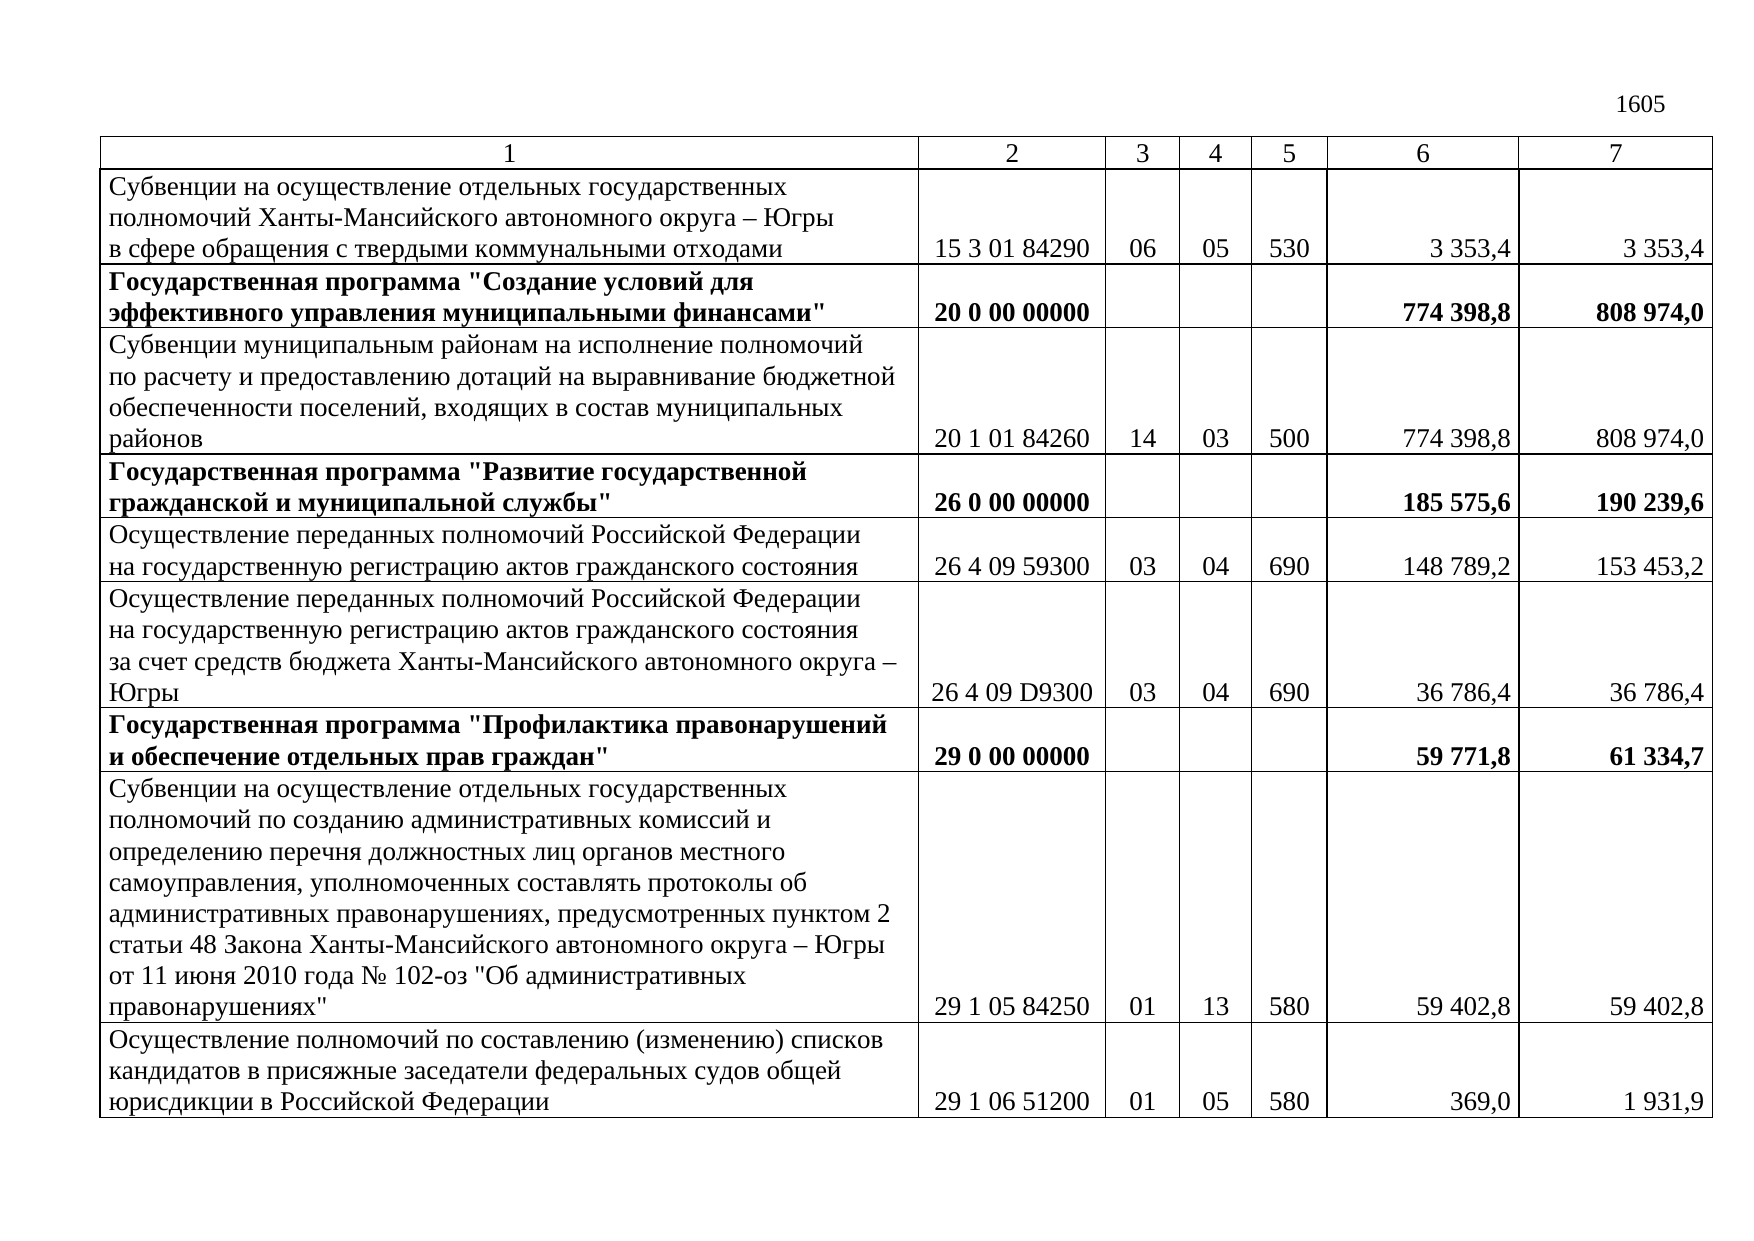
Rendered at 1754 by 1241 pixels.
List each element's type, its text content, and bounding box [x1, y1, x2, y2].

table_cell 690 [1252, 518, 1326, 581]
table_header 6 [1328, 137, 1518, 168]
table_cell 20 1 01 84260 [919, 328, 1105, 453]
table_cell 148 789,2 [1328, 518, 1518, 581]
table_cell Государственная программа "Развитие государственной гражданской и муниципальной службы" [101, 455, 918, 517]
table_cell 36 786,4 [1520, 582, 1712, 707]
table_cell 29 1 05 84250 [919, 772, 1105, 1021]
table_cell 26 4 09 D9300 [919, 582, 1105, 707]
table_cell 29 0 00 00000 [919, 708, 1105, 771]
table_cell 580 [1252, 1023, 1326, 1116]
table_cell 03 [1106, 518, 1179, 581]
table_cell 20 0 00 00000 [919, 265, 1105, 327]
table_cell 61 334,7 [1520, 708, 1712, 771]
table_cell 04 [1180, 582, 1251, 707]
table_cell [1180, 455, 1251, 517]
table_cell 690 [1252, 582, 1326, 707]
table_cell [1252, 265, 1326, 327]
table_cell [1252, 455, 1326, 517]
table_cell 05 [1180, 170, 1251, 263]
table_cell 05 [1180, 1023, 1251, 1116]
table_cell 29 1 06 51200 [919, 1023, 1105, 1116]
table_cell 369,0 [1328, 1023, 1518, 1116]
table_cell Субвенции муниципальным районам на исполнение полномочий по расчету и предоставлению дотаций на выравнивание бюджетной обеспеченности поселений, входящих в состав муниципальных районов [101, 328, 918, 453]
table_header 2 [919, 137, 1105, 168]
table_cell 190 239,6 [1520, 455, 1712, 517]
table_cell 3 353,4 [1328, 170, 1518, 263]
table_cell 03 [1180, 328, 1251, 453]
table_cell [1106, 455, 1179, 517]
table_header 3 [1106, 137, 1179, 168]
table_cell [1180, 265, 1251, 327]
table_cell 808 974,0 [1520, 328, 1712, 453]
table_cell 15 3 01 84290 [919, 170, 1105, 263]
table_cell 500 [1252, 328, 1326, 453]
table_cell Субвенции на осуществление отдельных государственных полномочий по созданию административных комиссий и определению перечня должностных лиц органов местного самоуправления, уполномоченных составлять протоколы об административных правонарушениях, предусмотренных пунктом 2 статьи 48 Закона Ханты-Мансийского автономного округа – Югры от 11 июня 2010 года № 102-оз "Об административных правонарушениях" [101, 772, 918, 1021]
table_cell 530 [1252, 170, 1326, 263]
table_cell Государственная программа "Профилактика правонарушений и обеспечение отдельных прав граждан" [101, 708, 918, 771]
table_header 7 [1519, 137, 1712, 168]
table_cell 01 [1106, 772, 1179, 1021]
table_cell 03 [1106, 582, 1179, 707]
table_header 1 [101, 137, 918, 168]
table_cell 06 [1106, 170, 1179, 263]
table_cell 153 453,2 [1520, 518, 1712, 581]
table_cell 185 575,6 [1328, 455, 1518, 517]
table_cell [1180, 708, 1251, 771]
table_cell Государственная программа "Создание условий для эффективного управления муниципальными финансами" [101, 265, 918, 327]
table_cell 59 771,8 [1328, 708, 1518, 771]
table_cell 3 353,4 [1520, 170, 1712, 263]
table_cell 774 398,8 [1328, 265, 1518, 327]
table_cell 580 [1252, 772, 1326, 1021]
table_cell Субвенции на осуществление отдельных государственных полномочий Ханты-Мансийского автономного округа – Югры в сфере обращения с твердыми коммунальными отходами [101, 170, 918, 263]
table_cell 04 [1180, 518, 1251, 581]
table_cell 26 4 09 59300 [919, 518, 1105, 581]
table_cell 774 398,8 [1328, 328, 1518, 453]
table_cell [1106, 708, 1179, 771]
table_header 4 [1180, 137, 1251, 168]
table_cell 59 402,8 [1520, 772, 1712, 1021]
table_cell Осуществление переданных полномочий Российской Федерации на государственную регистрацию актов гражданского состояния за счет средств бюджета Ханты-Мансийского автономного округа – Югры [101, 582, 918, 707]
table_cell 13 [1180, 772, 1251, 1021]
table_cell 26 0 00 00000 [919, 455, 1105, 517]
table_cell [1252, 708, 1326, 771]
table_cell 01 [1106, 1023, 1179, 1116]
table_cell 1 931,9 [1520, 1023, 1712, 1116]
table_cell 36 786,4 [1328, 582, 1518, 707]
table_cell [1106, 265, 1179, 327]
table_cell 59 402,8 [1328, 772, 1518, 1021]
table_header 5 [1252, 137, 1327, 168]
table_cell Осуществление полномочий по составлению (изменению) списков кандидатов в присяжные заседатели федеральных судов общей юрисдикции в Российской Федерации [101, 1023, 918, 1116]
table_cell 14 [1106, 328, 1179, 453]
table_cell Осуществление переданных полномочий Российской Федерации на государственную регистрацию актов гражданского состояния [101, 518, 918, 581]
table_cell 808 974,0 [1520, 265, 1712, 327]
